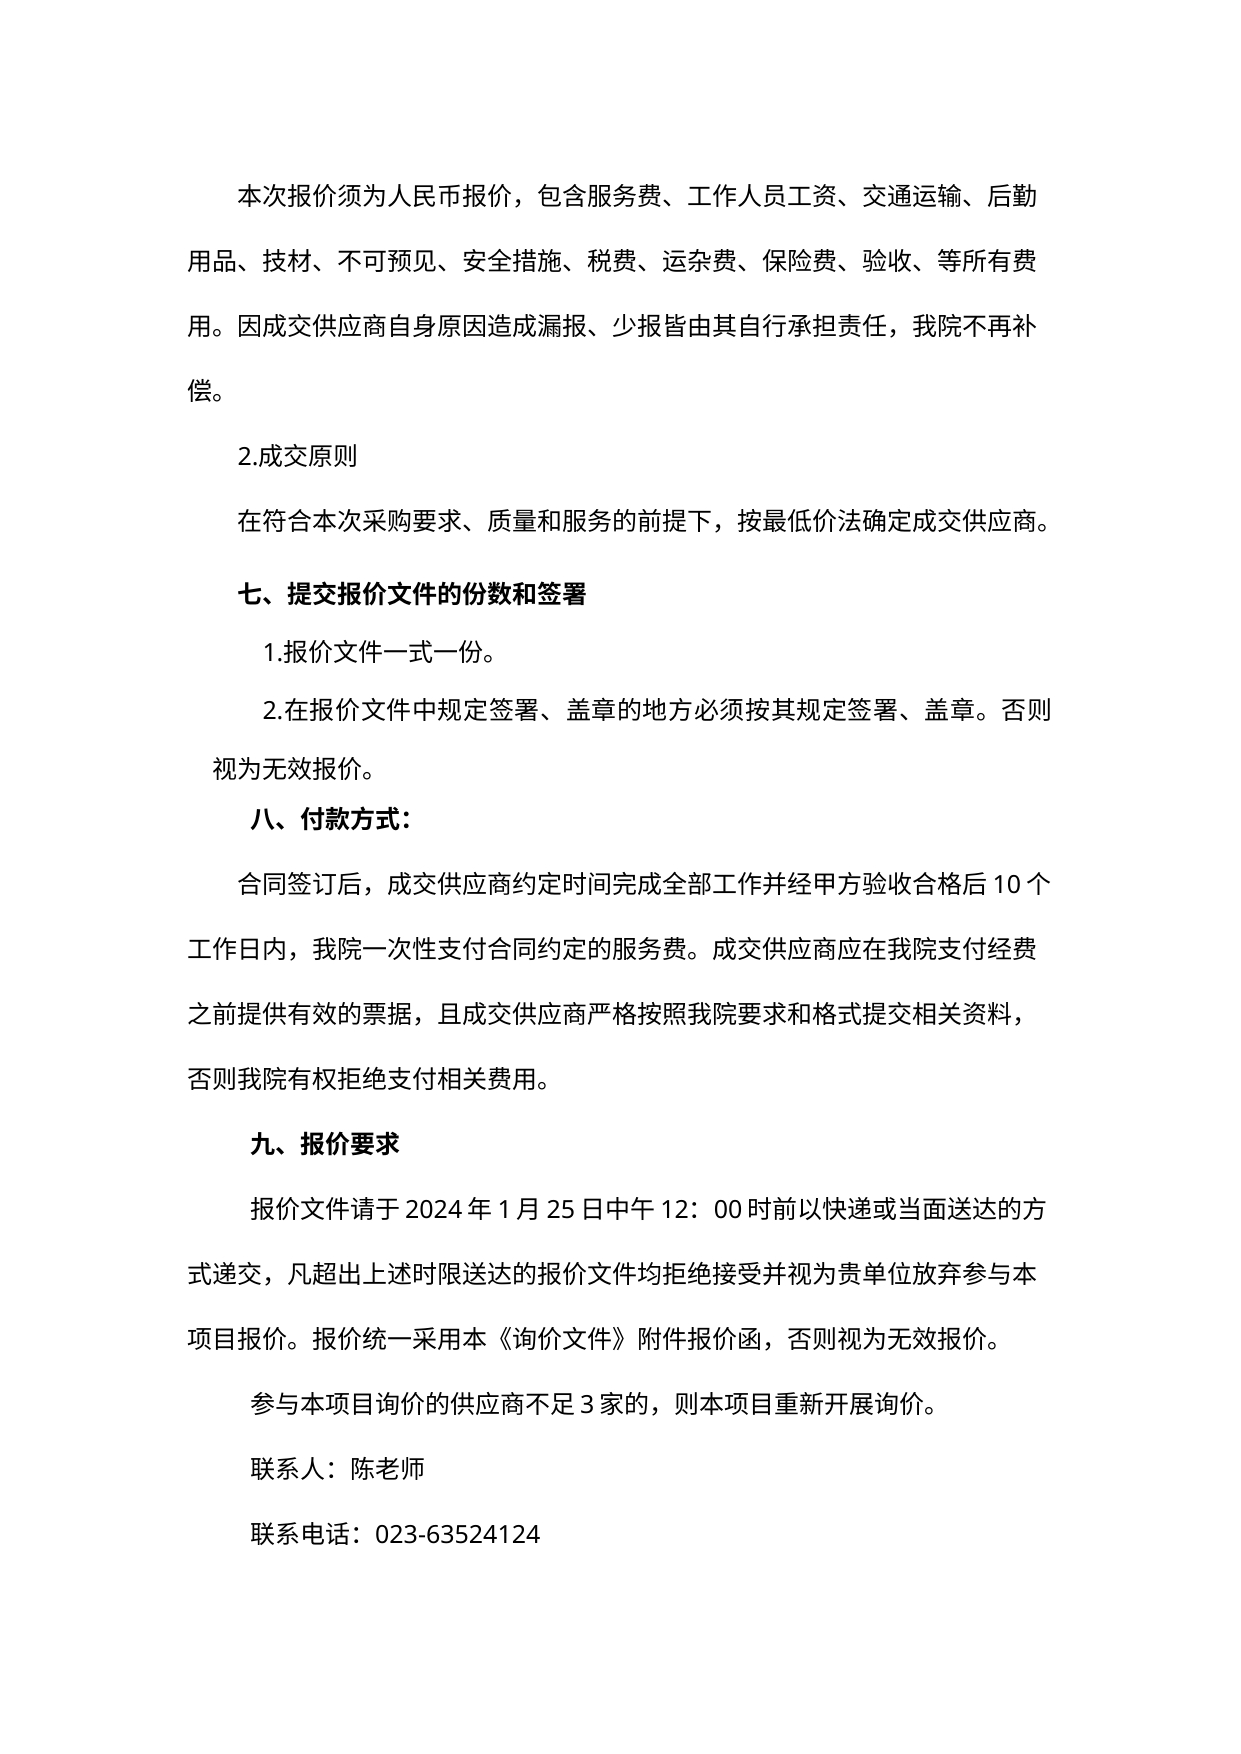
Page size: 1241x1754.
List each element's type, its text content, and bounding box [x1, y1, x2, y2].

text 2.在报价文件中规定签署、盖章的地方必须按其规定签署、盖章。否则视为无效报价。 [212, 669, 1053, 785]
text 1.报价文件一式一份。 [212, 610, 1053, 669]
text 合同签订后，成交供应商约定时间完成全部工作并经甲方验收合格后10个工作日内，我院一次性支付合同约定的服务费。成交供应商应在我院支付经费之前提供有效的票据，且成交供应商严格按照我院要求和格式提交相关资料，否则我院有权拒绝支付相关费用。 [187, 850, 1053, 1110]
text 九、报价要求 [187, 1110, 1053, 1175]
text 七、提交报价文件的份数和签署 [187, 552, 1053, 610]
text 参与本项目询价的供应商不足3家的，则本项目重新开展询价。 [187, 1370, 1053, 1435]
text 2.成交原则 [187, 422, 1053, 487]
text 联系人：陈老师 [187, 1435, 1053, 1500]
text 八、付款方式： [187, 785, 1053, 850]
text 报价文件请于2024年1月25日中午12：00时前以快递或当面送达的方式递交，凡超出上述时限送达的报价文件均拒绝接受并视为贵单位放弃参与本项目报价。报价统一采用本《询价文件》附件报价函，否则视为无效报价。 [187, 1175, 1053, 1370]
text 本次报价须为人民币报价，包含服务费、工作人员工资、交通运输、后勤用品、技材、不可预见、安全措施、税费、运杂费、保险费、验收、等所有费用。因成交供应商自身原因造成漏报、少报皆由其自行承担责任，我院不再补偿。 [187, 162, 1053, 422]
text 联系电话：023-63524124 [187, 1500, 1053, 1565]
text 在符合本次采购要求、质量和服务的前提下，按最低价法确定成交供应商。 [187, 487, 1053, 552]
